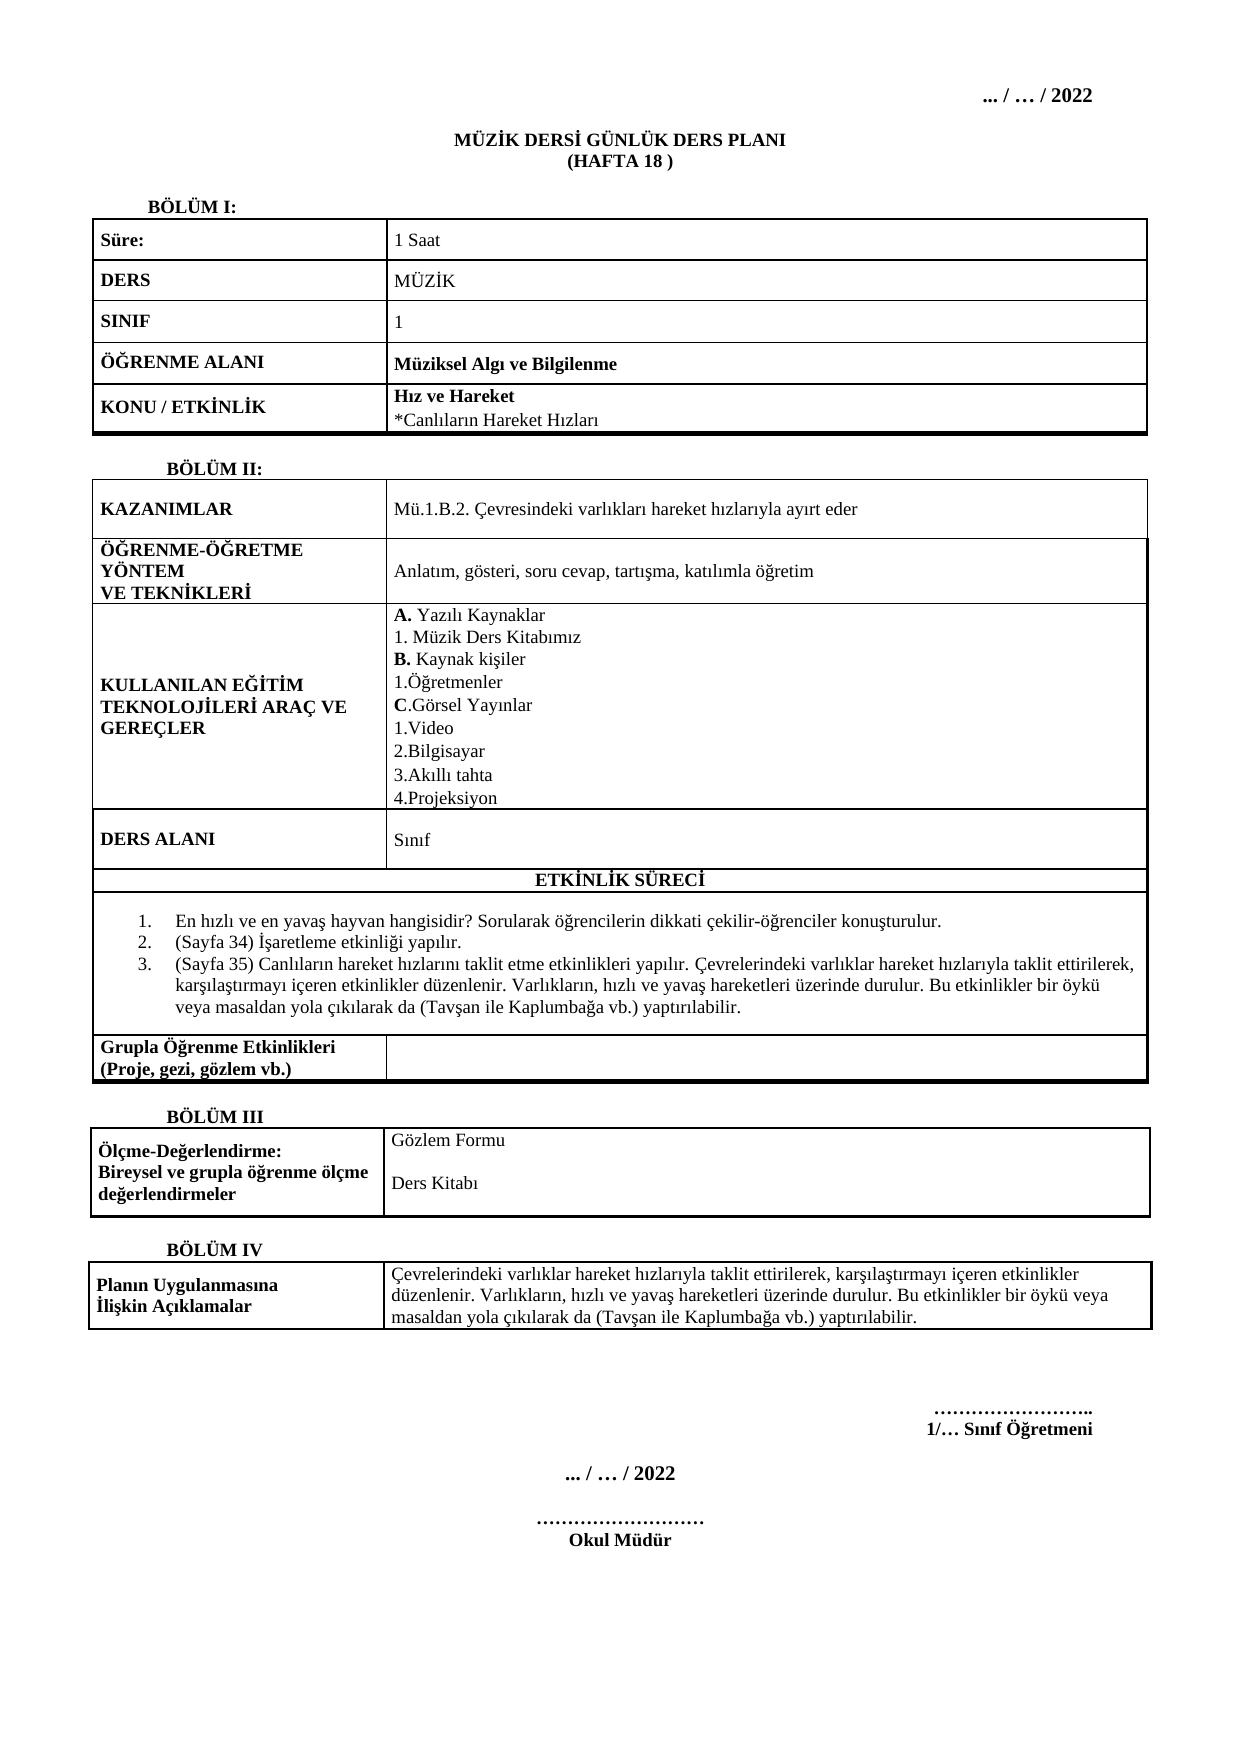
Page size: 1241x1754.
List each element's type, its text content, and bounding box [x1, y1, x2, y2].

subtitle BÖLÜM IV [148, 1239, 1093, 1261]
table_header Mü.1.B.2. Çevresindeki varlıkları hareket hızlarıyla ayırt eder [387, 480, 1147, 537]
text Okul Müdür [148, 1528, 1093, 1550]
table_cell Anlatım, gösteri, soru cevap, tartışma, katılımla öğretim [387, 539, 1146, 603]
table_cell SINIF [94, 301, 386, 342]
table_cell ETKİNLİK SÜRECİ [94, 870, 1146, 891]
table_cell En hızlı ve en yavaş hayvan hangisidir? Sorularak öğrencilerin dikkati çekilir-öğrenciler konuşturulur. (Sayfa 34) İşaretleme etkinliği yapılır. (Sayfa 35) Canlıların hareket hızlarını taklit etme etkinlikleri yapılır. Çevrelerindeki varlıklar hareket hızlarıyla taklit ettirilerek, karşılaştırmayı içeren etkinlikler düzenlenir. Varlıkların, hızlı ve yavaş hareketleri üzerinde durulur. Bu etkinlikler bir öykü veya masaldan yola çıkılarak da (Tavşan ile Kaplumbağa vb.) yaptırılabilir. [94, 893, 1146, 1034]
text BÖLÜM I: [148, 196, 1093, 218]
text 1/… Sınıf Öğretmeni [148, 1418, 1093, 1440]
text BÖLÜM II: [148, 457, 1093, 479]
table_cell DERS ALANI [94, 810, 386, 868]
subtitle BÖLÜM III [148, 1106, 1093, 1127]
text ... / … / 2022 [148, 83, 1093, 107]
table_cell A. Yazılı Kaynaklar 1. Müzik Ders Kitabımız B. Kaynak kişiler 1.Öğretmenler C.Görsel Yayınlar 1.Video 2.Bilgisayar 3.Akıllı tahta 4.Projeksiyon [387, 604, 1146, 808]
text (HAFTA 18 ) [148, 150, 1093, 172]
table_cell [387, 1036, 1146, 1079]
table_header Çevrelerindeki varlıklar hareket hızlarıyla taklit ettirilerek, karşılaştırmayı içeren etkinlikler düzenlenir. Varlıkların, hızlı ve yavaş hareketleri üzerinde durulur. Bu etkinlikler bir öykü veya masaldan yola çıkılarak da (Tavşan ile Kaplumbağa vb.) yaptırılabilir. [385, 1263, 1150, 1327]
table_cell MÜZİK [388, 261, 1146, 300]
table_cell 1 [388, 301, 1146, 342]
table_header Gözlem Formu Ders Kitabı [385, 1129, 1149, 1215]
table_cell DERS [94, 261, 386, 300]
table_cell KONU / ETKİNLİK [94, 385, 386, 431]
text …………………….. [148, 1397, 1093, 1418]
table_cell Grupla Öğrenme Etkinlikleri (Proje, gezi, gözlem vb.) [94, 1036, 386, 1079]
table_header 1 Saat [388, 220, 1146, 259]
table_cell Müziksel Algı ve Bilgilenme [388, 343, 1146, 383]
table_cell ÖĞRENME ALANI [94, 343, 386, 383]
table_cell Hız ve Hareket *Canlıların Hareket Hızları [388, 385, 1146, 431]
text MÜZİK DERSİ GÜNLÜK DERS PLANI [148, 129, 1093, 150]
table_cell Sınıf [387, 810, 1146, 868]
table_cell ÖĞRENME-ÖĞRETME YÖNTEM VE TEKNİKLERİ [93, 539, 386, 603]
table_header Süre: [94, 220, 386, 259]
table_header KAZANIMLAR [93, 480, 386, 537]
text ……………………… [148, 1507, 1093, 1528]
table_header Ölçme-Değerlendirme: Bireysel ve grupla öğrenme ölçme değerlendirmeler [92, 1129, 383, 1215]
table_header Planın Uygulanmasına İlişkin Açıklamalar [90, 1263, 383, 1327]
text ... / … / 2022 [148, 1461, 1093, 1485]
table_cell KULLANILAN EĞİTİM TEKNOLOJİLERİ ARAÇ VE GEREÇLER [93, 604, 386, 808]
